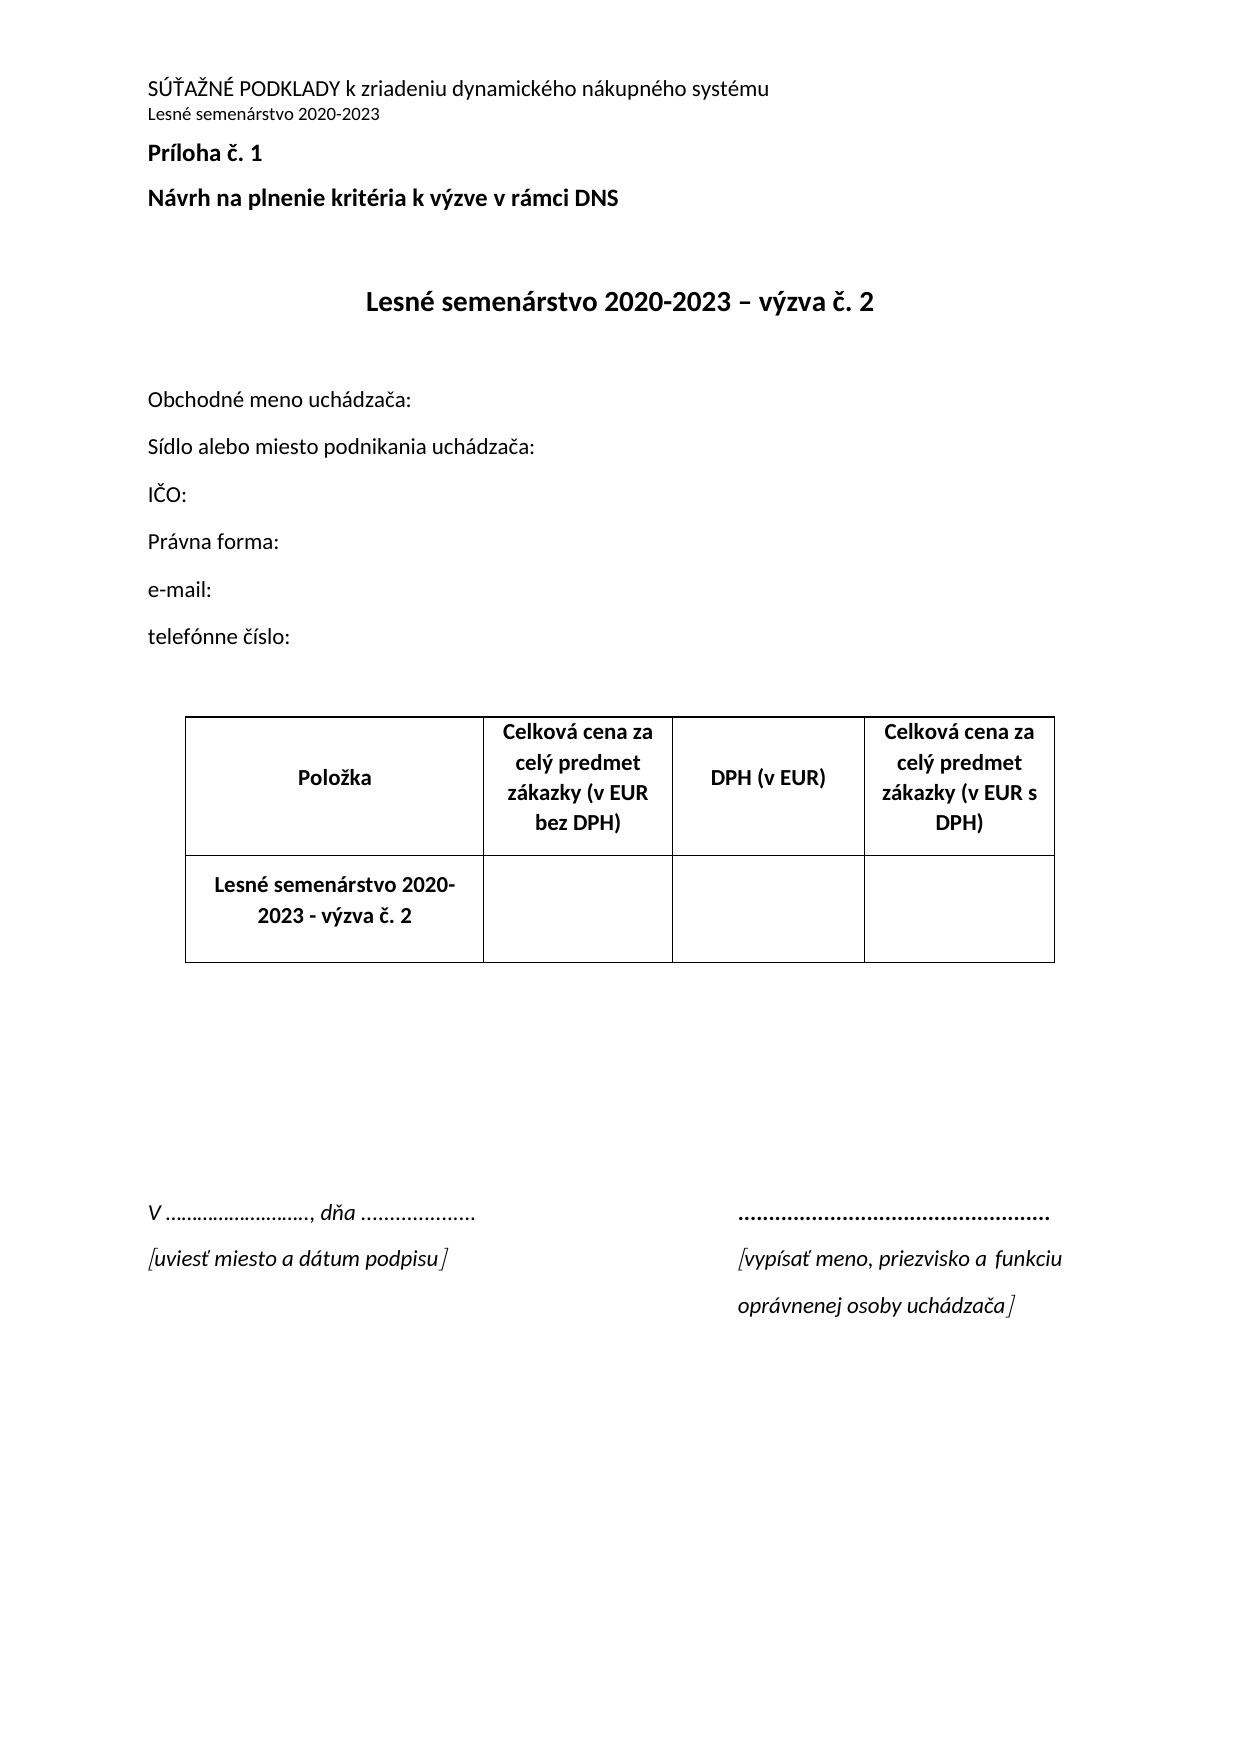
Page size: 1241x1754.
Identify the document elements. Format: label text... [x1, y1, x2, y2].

text telefónne číslo: [148, 622, 1062, 650]
table_cell [673, 856, 864, 962]
table_header Celková cena za celý predmet zákazky (v EUR bez DPH) [484, 718, 672, 855]
table_header Celková cena za celý predmet zákazky (v EUR s DPH) [865, 718, 1054, 855]
table_header Položka [186, 718, 483, 855]
text Sídlo alebo miesto podnikania uchádzača: [148, 432, 1062, 461]
text V ……………….…….., dňa .................... ................................................... [148, 1198, 1093, 1226]
text Právna forma: [148, 527, 1062, 555]
text Príloha č. 1 [148, 137, 1093, 168]
table_cell [865, 856, 1054, 962]
table_cell Lesné semenárstvo 2020-2023 - výzva č. 2 [186, 856, 483, 962]
table_cell [484, 856, 672, 962]
text e-mail: [148, 575, 1062, 603]
text Návrh na plnenie kritéria k výzve v rámci DNS [148, 183, 1093, 213]
text oprávnenej osoby uchádzača [366, 1291, 1093, 1319]
text uviesť miesto a dátum podpisu vypísať meno, priezvisko a funkciu [148, 1244, 1093, 1272]
text Lesné semenárstvo 2020-2023 – výzva č. 2 [148, 283, 1093, 319]
table_header DPH (v EUR) [673, 718, 864, 855]
text Obchodné meno uchádzača: [148, 385, 1062, 413]
text IČO: [148, 480, 1062, 508]
